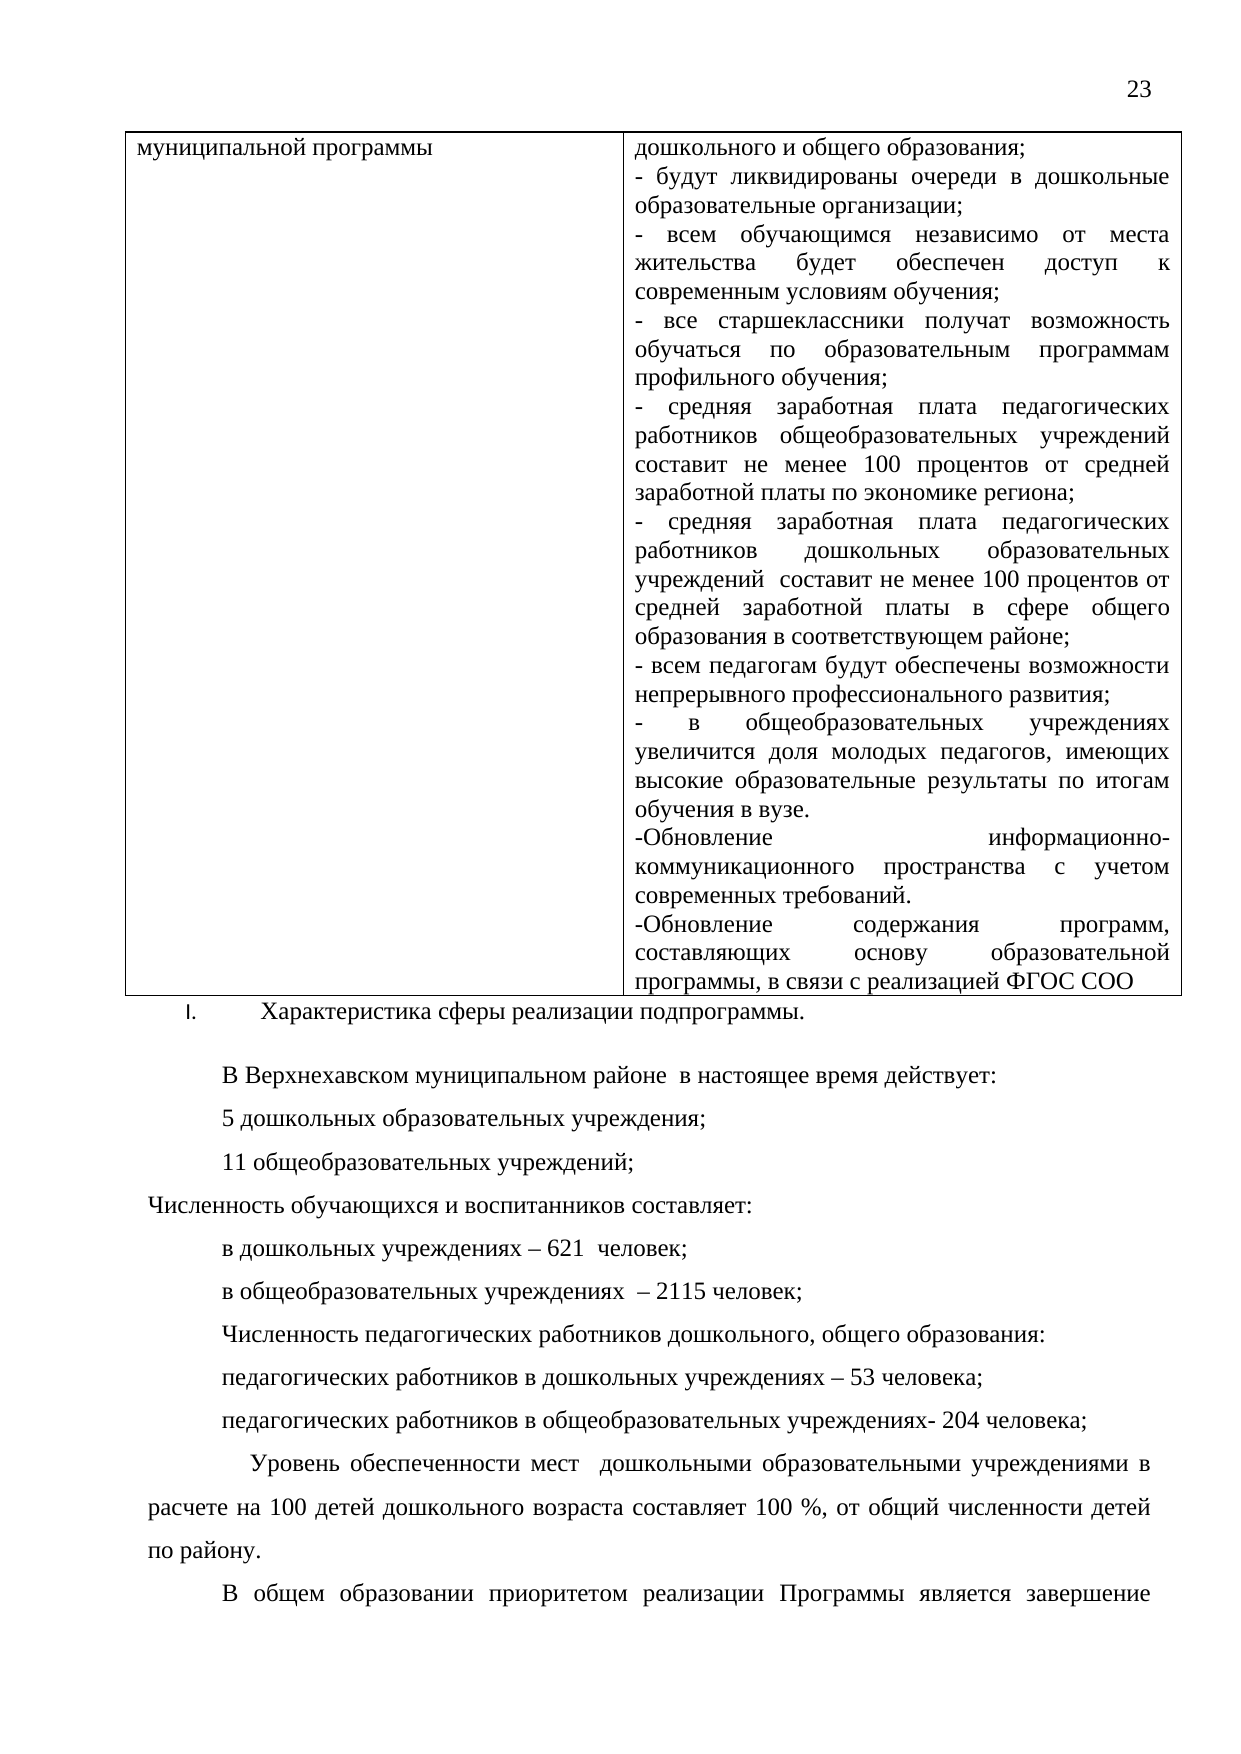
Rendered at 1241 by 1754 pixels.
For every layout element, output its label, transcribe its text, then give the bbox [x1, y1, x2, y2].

text Численность педагогических работников дошкольного, общего образования: [148, 1319, 1152, 1348]
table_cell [624, 133, 1181, 995]
text 5 дошкольных образовательных учреждения; [148, 1103, 1152, 1132]
text Уровень обеспеченности мест дошкольными образовательными учреждениями в расчете на 100 детей дошкольного возраста составляет 100 %, от общий численности детей по району. [148, 1448, 1152, 1563]
list Характеристика сферы реализации подпрограммы. [185, 996, 1152, 1025]
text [148, 1578, 1152, 1607]
text 11 общеобразовательных учреждений; [148, 1147, 1152, 1175]
text в дошкольных учреждениях – 621 человек; [148, 1233, 1152, 1262]
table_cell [126, 133, 623, 995]
text педагогических работников в дошкольных учреждениях – 53 человека; [148, 1362, 1152, 1391]
text педагогических работников в общеобразовательных учреждениях- 204 человека; [148, 1405, 1152, 1434]
text в общеобразовательных учреждениях – 2115 человек; [148, 1276, 1152, 1305]
text Численность обучающихся и воспитанников составляет: [148, 1190, 1152, 1218]
text В Верхнехавском муниципальном районе в настоящее время действует: [148, 1060, 1152, 1089]
